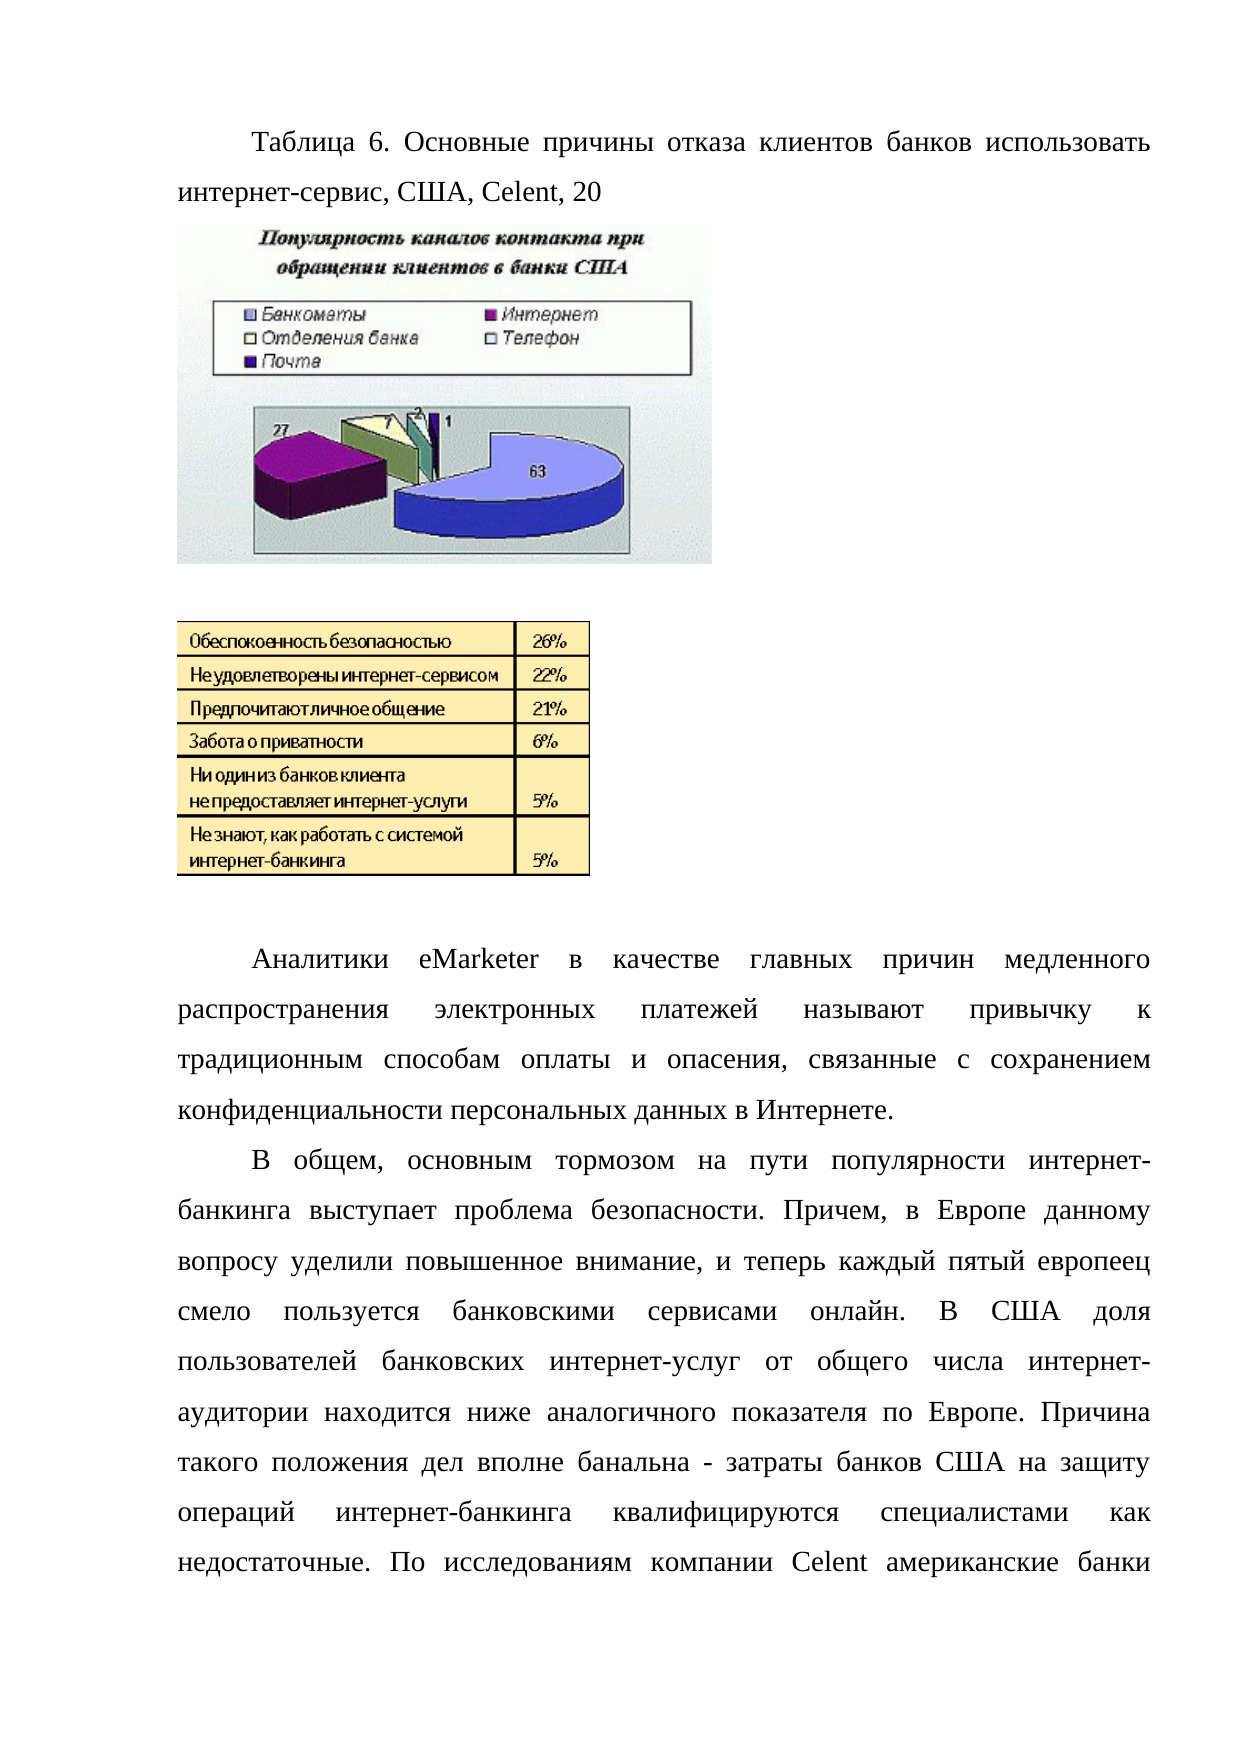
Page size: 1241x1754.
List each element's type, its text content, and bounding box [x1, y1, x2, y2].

picture [177, 224, 712, 564]
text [177, 1142, 1152, 1578]
picture [177, 621, 590, 876]
text Таблица 6. Основные причины отказа клиентов банков использовать интернет-сервис, США, Celent, 20 [177, 124, 1152, 208]
text Аналитики eMarketer в качестве главных причин медленного распространения электронных платежей называют привычку к традиционным способам оплаты и опасения, связанные с сохранением конфиденциальности персональных данных в Интернете. [177, 941, 1152, 1125]
